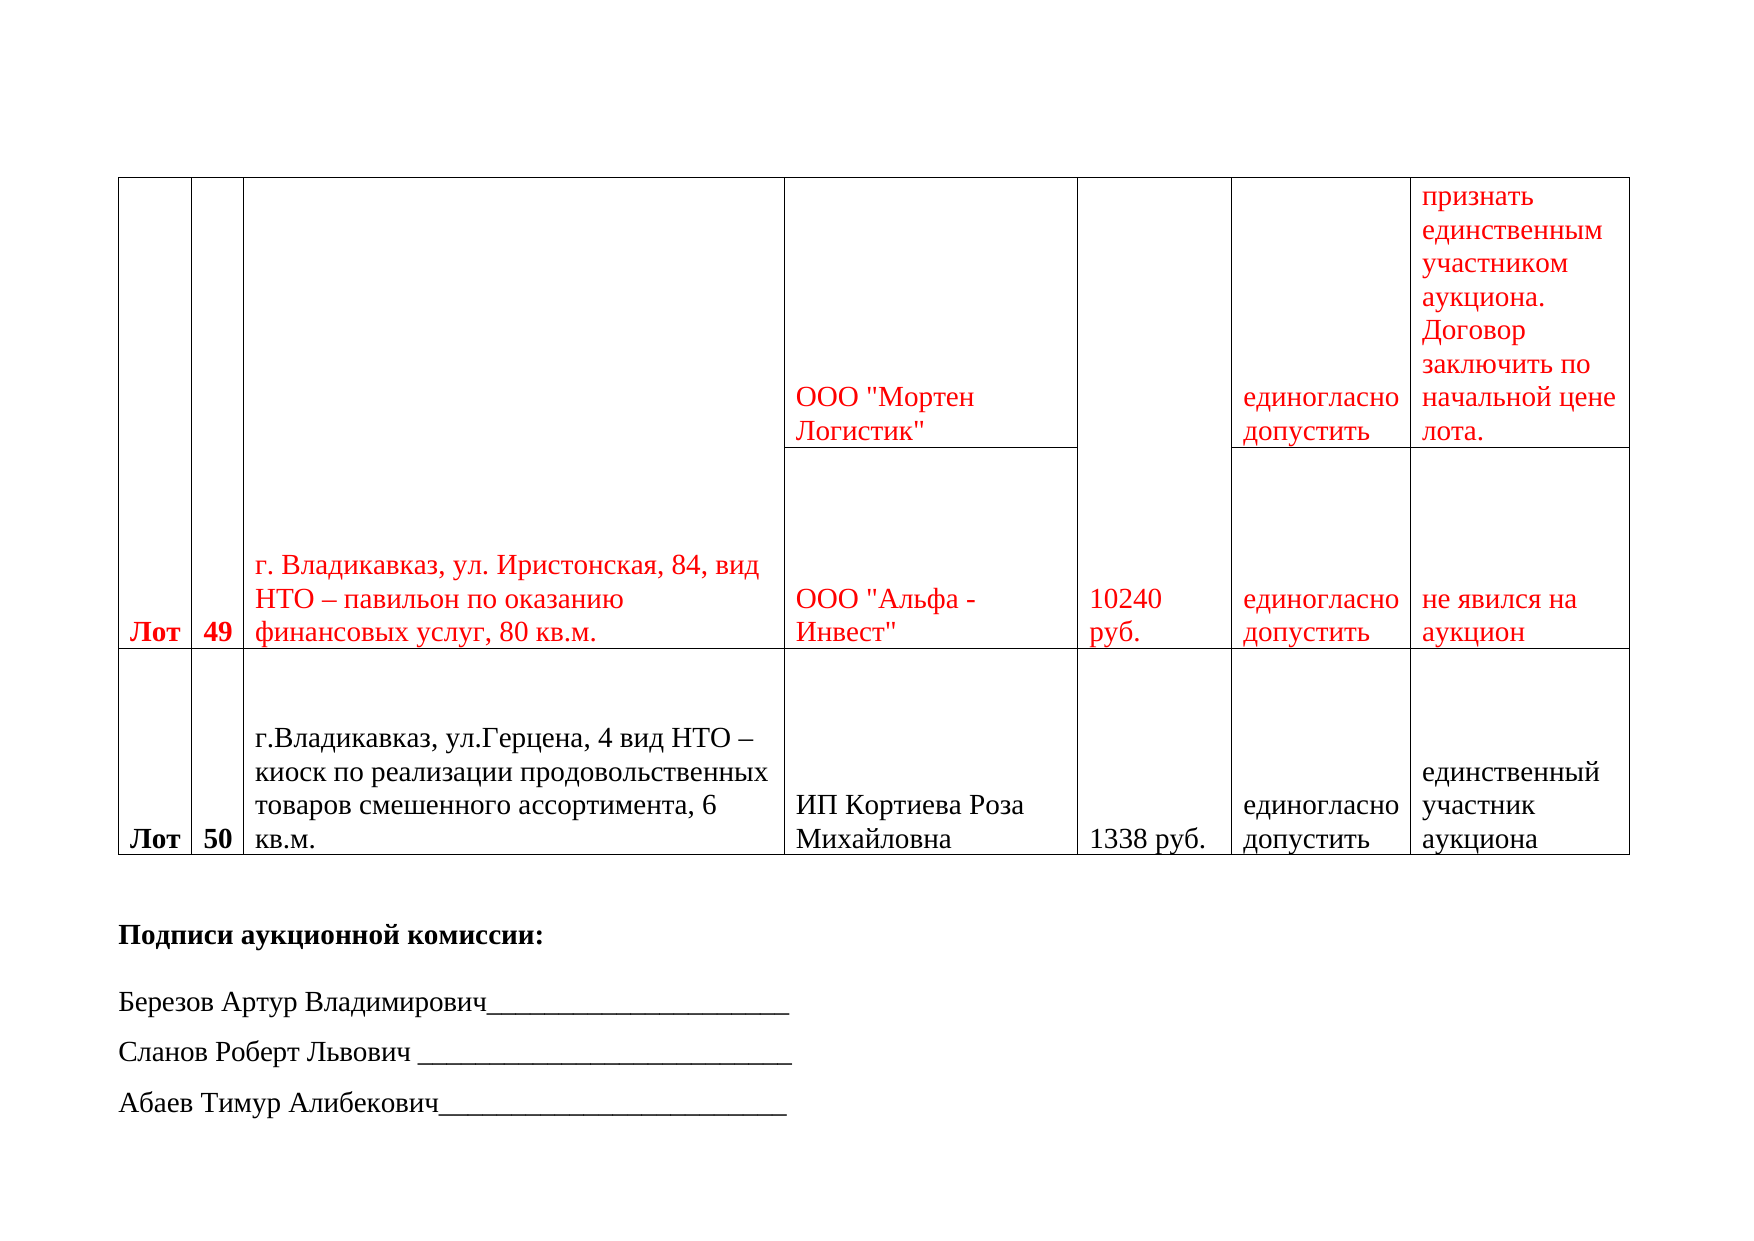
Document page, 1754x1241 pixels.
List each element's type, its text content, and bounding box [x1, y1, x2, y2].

table_cell 49 [192, 178, 243, 648]
table_cell единственный участник аукциона [1411, 649, 1629, 854]
text Подписи аукционной комиссии: [118, 917, 1636, 951]
text Сланов Роберт Львович __________________________ [118, 1034, 1636, 1068]
table_cell единогласно допустить [1232, 649, 1410, 854]
table_cell единогласно допустить [1232, 448, 1410, 648]
table_cell ИП Кортиева Роза Михайловна [785, 649, 1077, 854]
table_cell признать единственным участником аукциона. Договор заключить по начальной цене лота. [1411, 178, 1629, 447]
table_cell 50 [192, 649, 243, 854]
table_cell Лот [119, 649, 191, 854]
table_cell ООО "Альфа -Инвест" [785, 448, 1077, 648]
table_cell г.Владикавказ, ул.Герцена, 4 вид НТО – киоск по реализации продовольственных товаров смешенного ассортимента, 6 кв.м. [244, 649, 784, 854]
table_cell единогласно допустить [1232, 178, 1410, 447]
text Березов Артур Владимирович_____________________ [118, 984, 1636, 1018]
table_cell не явился на аукцион [1411, 448, 1629, 648]
table_cell 10240 руб. [1078, 178, 1231, 648]
table_cell г. Владикавказ, ул. Иристонская, 84, вид НТО – павильон по оказанию финансовых услуг, 80 кв.м. [244, 178, 784, 648]
table_cell 1338 руб. [1078, 649, 1231, 854]
table_cell Лот [119, 178, 191, 648]
text Абаев Тимур Алибекович________________________ [118, 1085, 1636, 1118]
table_cell ООО "Мортен Логистик" [785, 178, 1077, 447]
